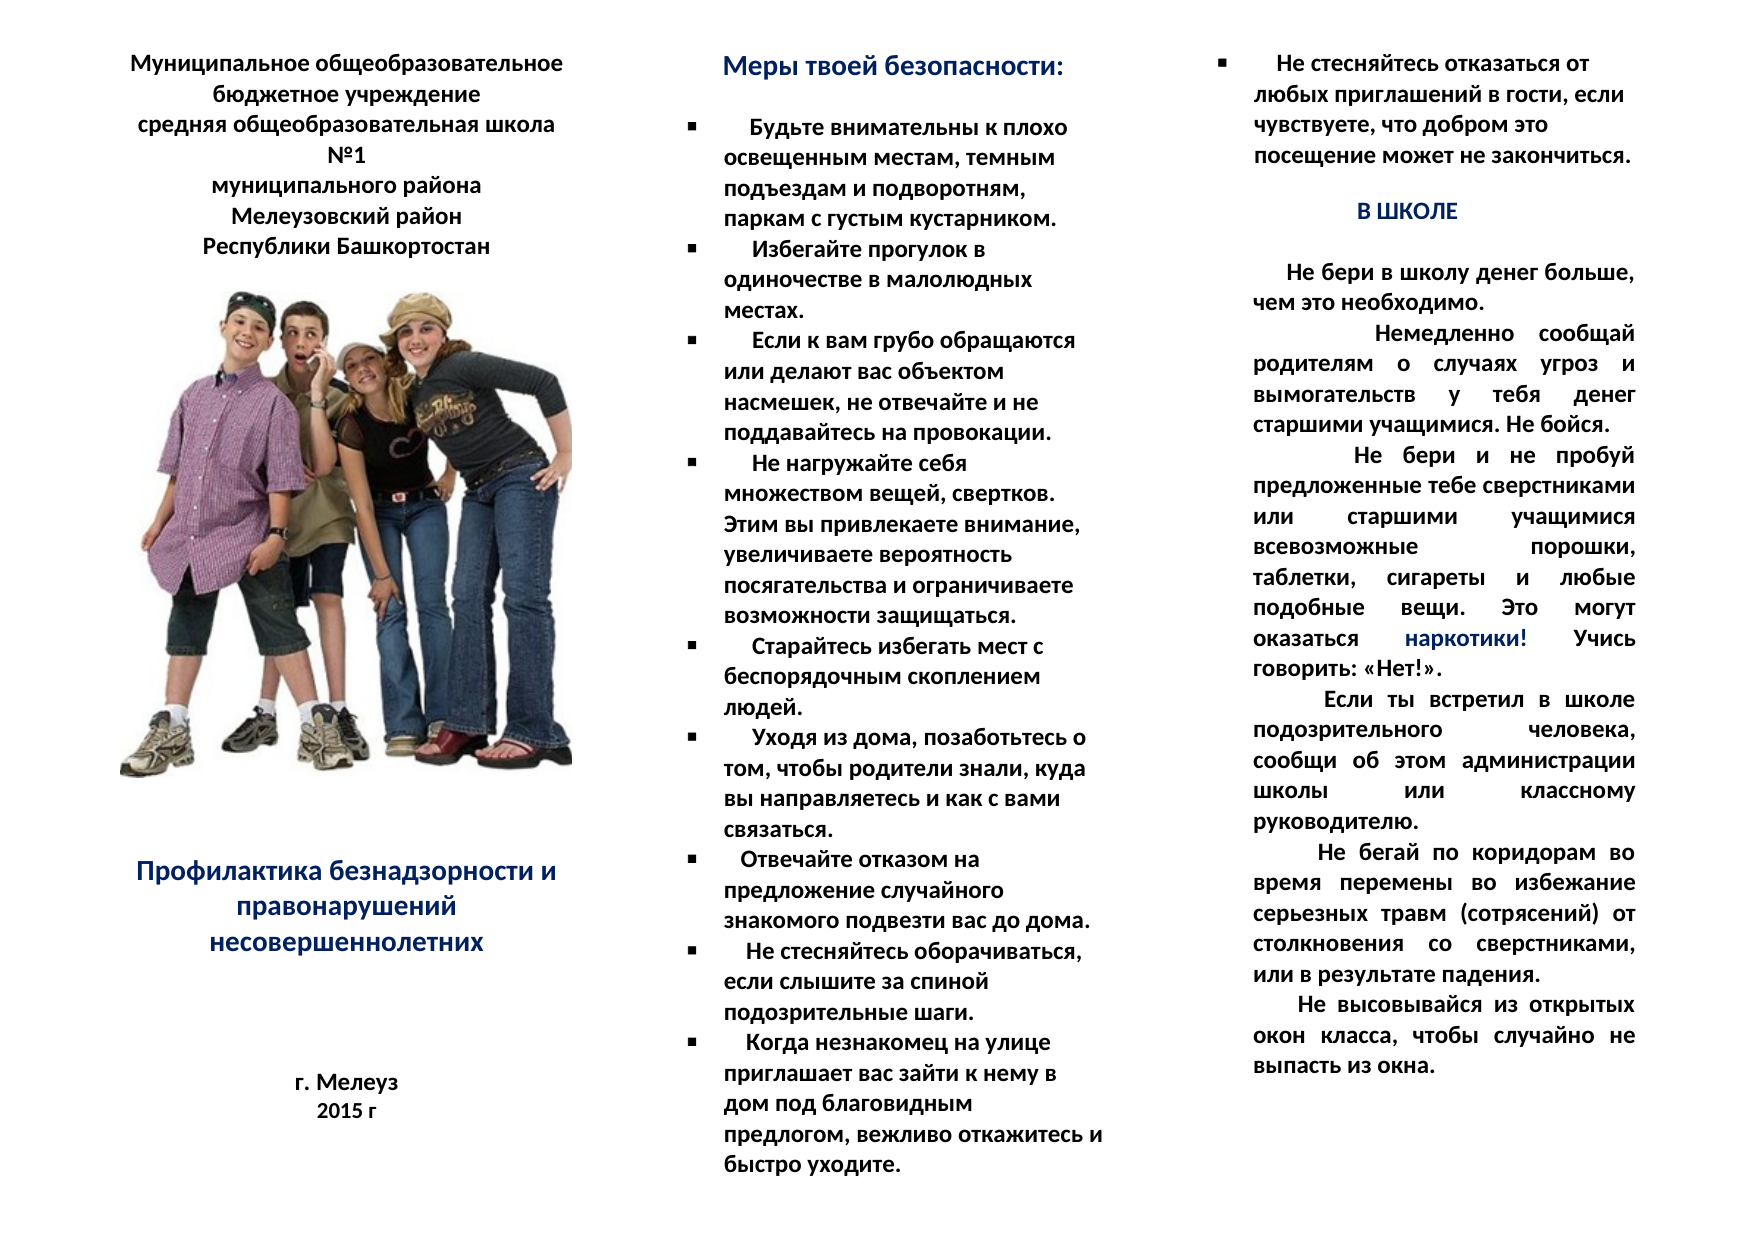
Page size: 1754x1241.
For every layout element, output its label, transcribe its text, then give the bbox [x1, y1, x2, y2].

list Старайтесь избегать мест с беспорядочным скоплением людей. [686, 630, 1105, 721]
list Когда незнакомец на улице приглашает вас зайти к нему в дом под благовидным предлогом, вежливо откажитесь и быстро уходите. [686, 1027, 1105, 1179]
list Не нагружайте себя множеством вещей, свертков. Этим вы привлекаете внимание, увеличиваете вероятность посягательства и ограничиваете возможности защищаться. [686, 447, 1105, 630]
text средняя общеобразовательная школа №1 [118, 108, 575, 169]
text Не бери и не пробуй предложенные тебе сверстниками или старшими учащимися всевозможные порошки, таблетки, сигареты и любые подобные вещи. Это могут оказаться наркотики! Учись говорить: «Нет!». [1253, 439, 1636, 683]
text Не бери в школу денег больше, чем это необходимо. [1253, 256, 1636, 317]
text В ШКОЛЕ [1179, 195, 1636, 225]
text Профилактика безнадзорности и правонарушений несовершеннолетних [118, 852, 575, 959]
text бюджетное учреждение [118, 78, 575, 108]
text Не бегай по коридорам во время перемены во избежание серьезных травм (сотрясений) от столкновения со сверстниками, или в результате падения. [1253, 836, 1636, 988]
text Немедленно сообщай родителям о случаях угроз и вымогательств у тебя денег старшими учащимися. Не бойся. [1253, 317, 1636, 439]
picture [118, 291, 572, 775]
list Не стесняйтесь отказаться от любых приглашений в гости, если чувствуете, что добром это посещение может не закончиться. [1216, 47, 1636, 169]
text г. Мелеуз [118, 1066, 575, 1096]
list Уходя из дома, позаботьтесь о том, чтобы родители знали, куда вы направляетесь и как с вами связаться. [686, 721, 1105, 843]
text 2015 г [118, 1096, 575, 1124]
list Отвечайте отказом на предложение случайного знакомого подвезти вас до дома. [686, 843, 1105, 935]
text Если ты встретил в школе подозрительного человека, сообщи об этом администрации школы или классному руководителю. [1253, 683, 1636, 836]
text Меры твоей безопасности: [722, 47, 1105, 83]
text муниципального района [118, 169, 575, 200]
list Будьте внимательны к плохо освещенным местам, темным подъездам и подворотням, паркам с густым кустарником. [686, 111, 1105, 233]
list Избегайте прогулок в одиночестве в малолюдных местах. [686, 233, 1105, 324]
list Не стесняйтесь оборачиваться, если слышите за спиной подозрительные шаги. [686, 935, 1105, 1027]
list Если к вам грубо обращаются или делают вас объектом насмешек, не отвечайте и не поддавайтесь на провокации. [686, 324, 1105, 447]
text Республики Башкортостан [118, 230, 575, 261]
text Муниципальное общеобразовательное [118, 47, 575, 78]
text Не высовывайся из открытых окон класса, чтобы случайно не выпасть из окна. [1253, 988, 1636, 1080]
text Мелеузовский район [118, 200, 575, 230]
